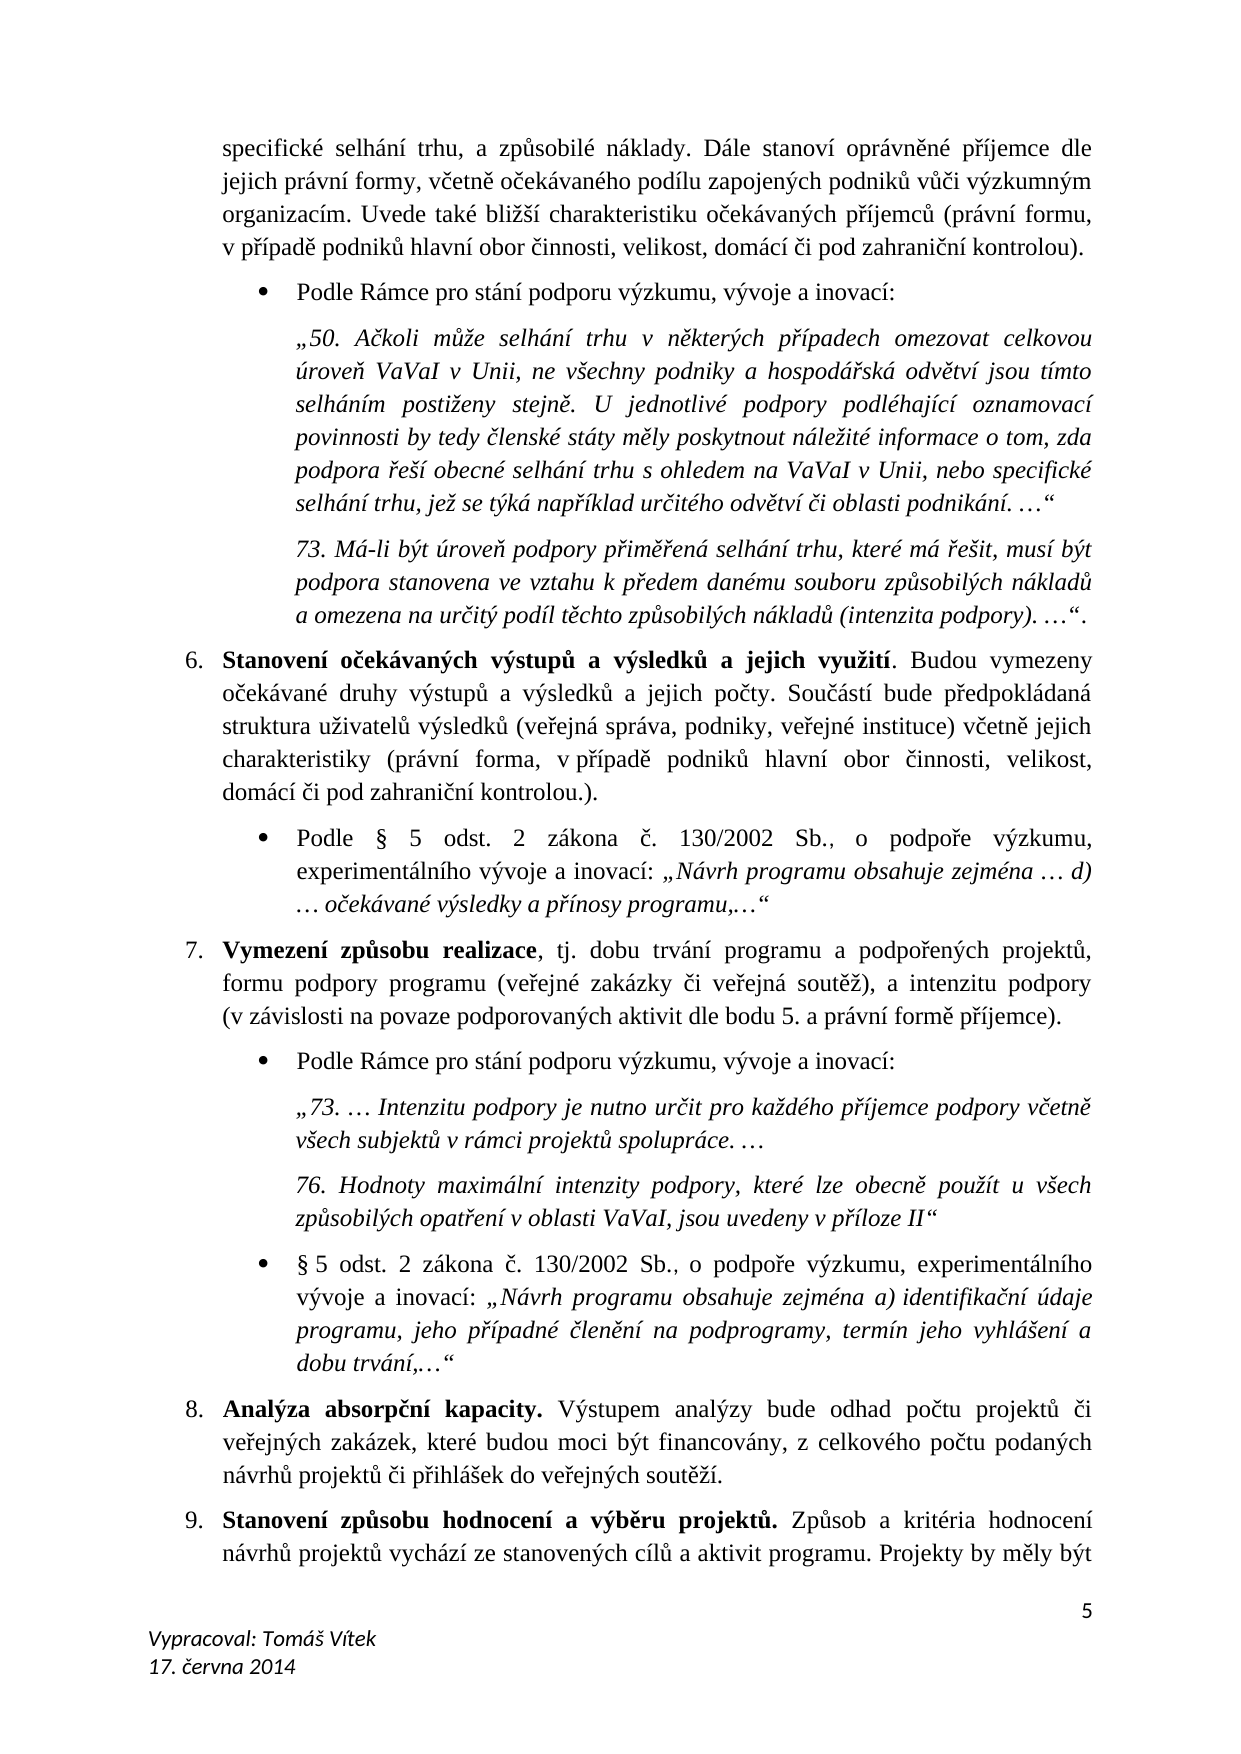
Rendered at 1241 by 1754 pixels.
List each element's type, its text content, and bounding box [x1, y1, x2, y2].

text 76. Hodnoty maximální intenzity podpory, které lze obecně použít u všech způsobilých opatření v oblasti VaVaI, jsou uvedeny v příloze II“ [295, 1170, 1093, 1232]
list Stanovení očekávaných výstupů a výsledků a jejich využití. Budou vymezeny očekávané druhy výstupů a výsledků a jejich počty. Součástí bude předpokládaná struktura uživatelů výsledků (veřejná správa, podniky, veřejné instituce) včetně jejich charakteristiky (právní forma, v případě podniků hlavní obor činnosti, velikost, domácí či pod zahraniční kontrolou.). [185, 645, 1093, 806]
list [185, 1505, 1093, 1567]
list Podle Rámce pro stání podporu výzkumu, vývoje a inovací: [259, 1046, 1093, 1075]
text „50. Ačkoli může selhání trhu v některých případech omezovat celkovou úroveň VaVaI v Unii, ne všechny podniky a hospodářská odvětví jsou tímto selháním postiženy stejně. U jednotlivé podpory podléhající oznamovací povinnosti by tedy členské státy měly poskytnout náležité informace o tom, zda podpora řeší obecné selhání trhu s ohledem na VaVaI v Unii, nebo specifické selhání trhu, jež se týká například určitého odvětví či oblasti podnikání. …“ [295, 323, 1093, 517]
text 73. Má-li být úroveň podpory přiměřená selhání trhu, které má řešit, musí být podpora stanovena ve vztahu k předem danému souboru způsobilých nákladů a omezena na určitý podíl těchto způsobilých nákladů (intenzita podpory). …“. [295, 534, 1093, 628]
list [185, 133, 1093, 261]
text „73. … Intenzitu podpory je nutno určit pro každého příjemce podpory včetně všech subjektů v rámci projektů spolupráce. … [295, 1092, 1093, 1153]
list Vymezení způsobu realizace, tj. dobu trvání programu a podpořených projektů, formu podpory programu (veřejné zakázky či veřejná soutěž), a intenzitu podpory (v závislosti na povaze podporovaných aktivit dle bodu 5. a právní formě příjemce). [185, 935, 1093, 1029]
list Podle Rámce pro stání podporu výzkumu, vývoje a inovací: [259, 277, 1093, 306]
list Podle § 5 odst. 2 zákona č. 130/2002 Sb., o podpoře výzkumu, experimentálního vývoje a inovací: „Návrh programu obsahuje zejména … d) … očekávané výsledky a přínosy programu,…“ [259, 823, 1093, 918]
list Analýza absorpční kapacity. Výstupem analýzy bude odhad počtu projektů či veřejných zakázek, které budou moci být financovány, z celkového počtu podaných návrhů projektů či přihlášek do veřejných soutěží. [185, 1394, 1093, 1488]
list § 5 odst. 2 zákona č. 130/2002 Sb., o podpoře výzkumu, experimentálního vývoje a inovací: „Návrh programu obsahuje zejména a) identifikační údaje programu, jeho případné členění na podprogramy, termín jeho vyhlášení a dobu trvání,…“ [259, 1249, 1093, 1377]
